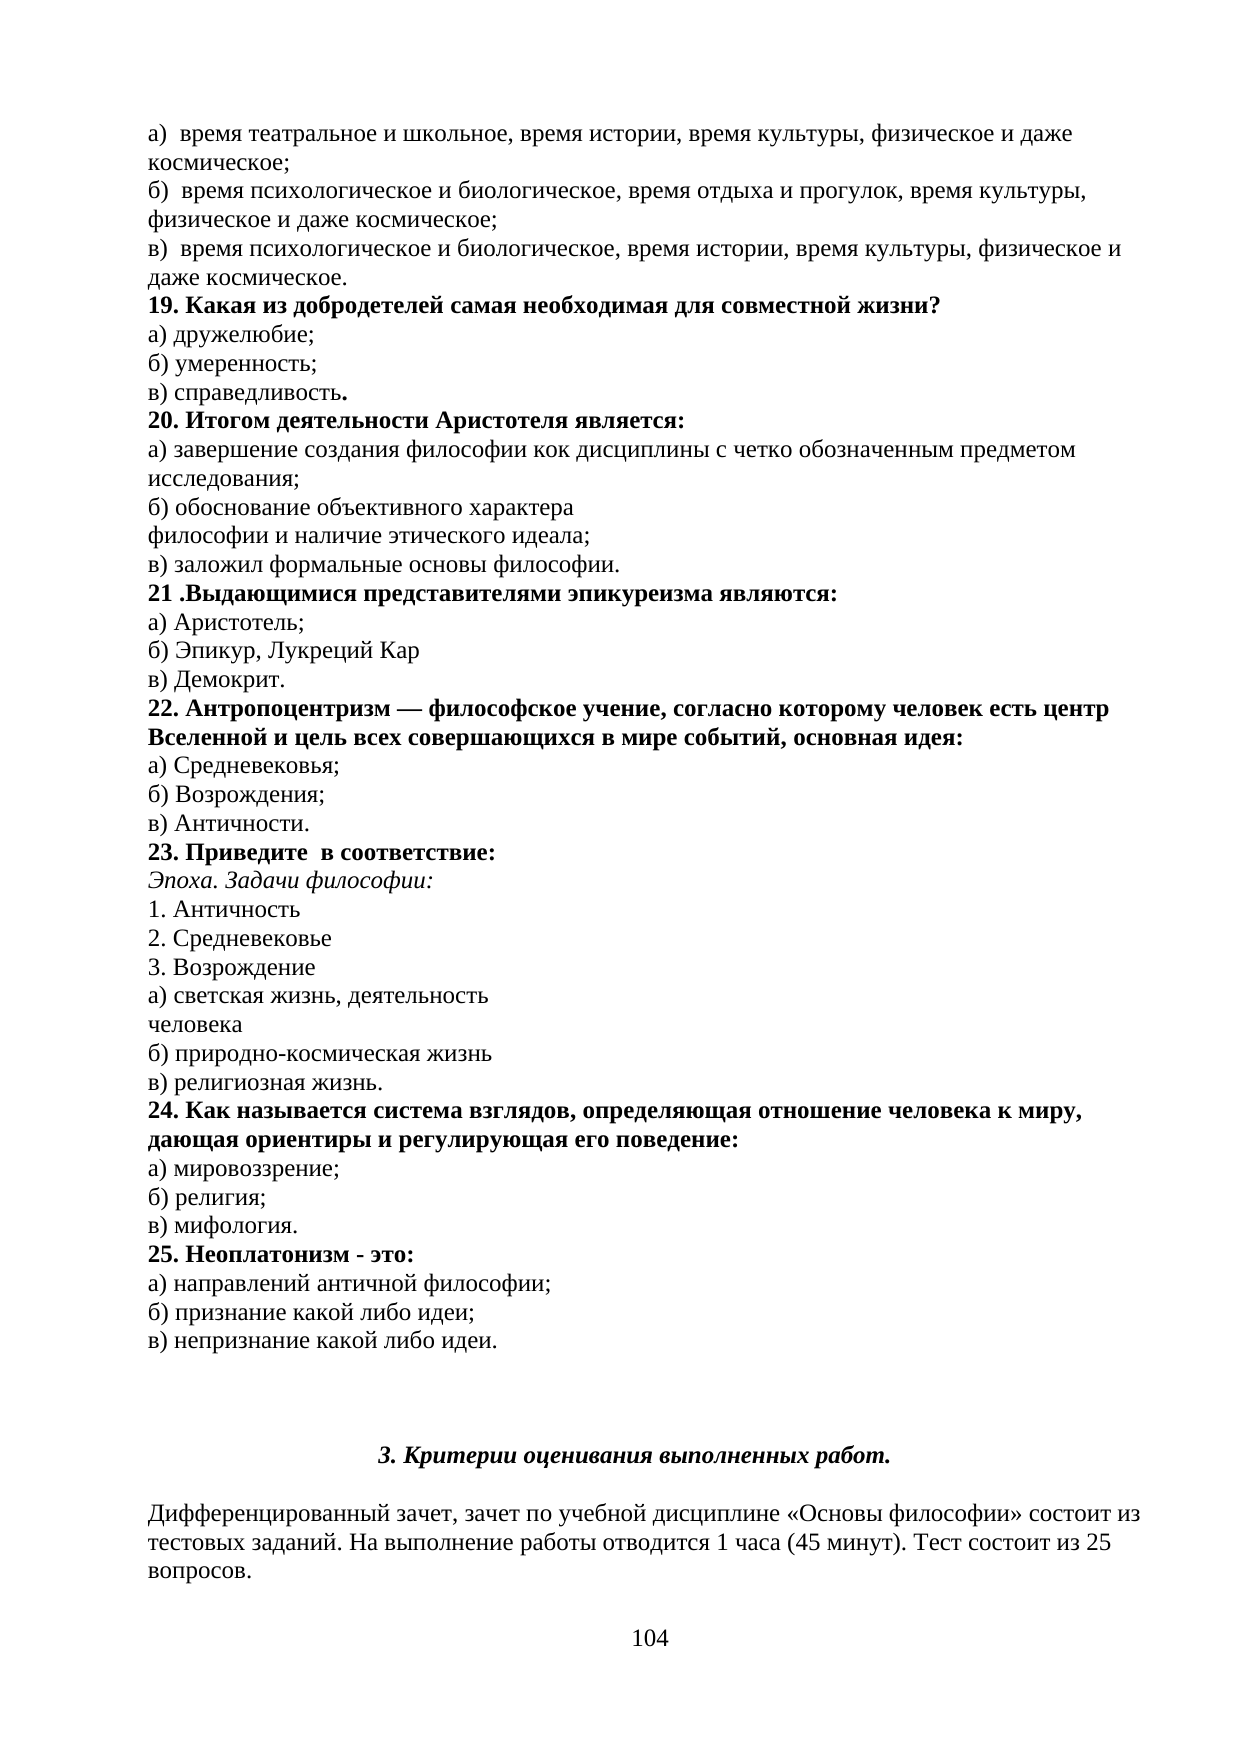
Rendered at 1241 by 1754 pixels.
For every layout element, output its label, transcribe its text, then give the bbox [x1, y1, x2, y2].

text б) время психологическое и биологическое, время отдыха и прогулок, время культуры, физическое и даже космическое; [148, 176, 1152, 233]
text 20. Итогом деятельности Аристотеля является: [148, 406, 1152, 434]
text 19. Какая из добродетелей самая необходимая для совместной жизни? [148, 291, 1152, 319]
text в) непризнание какой либо идеи. [148, 1326, 1152, 1354]
text Эпоха. Задачи философии: [148, 866, 1152, 894]
text б) умеренность; [148, 348, 1152, 377]
text в) Демокрит. [148, 664, 1152, 693]
text Дифференцированный зачет, зачет по учебной дисциплине «Основы философии» состоит из тестовых заданий. На выполнение работы отводится 1 часа (45 минут). Тест состоит из 25 вопросов. [148, 1498, 1152, 1584]
text а) направлений античной философии; [148, 1268, 1152, 1297]
text б) религия; [148, 1182, 1152, 1211]
text человека [148, 1009, 1152, 1038]
text 3. Критерии оценивания выполненных работ. [118, 1441, 1152, 1469]
text 25. Неоплатонизм - это: [148, 1239, 1152, 1268]
text б) обоснование объективного характера [148, 492, 1152, 521]
text а) дружелюбие; [148, 319, 1152, 348]
text 1. Античность [148, 894, 1152, 923]
text 3. Возрождение [148, 952, 1152, 981]
text 23. Приведите в соответствие: [148, 837, 1152, 866]
text в) Античности. [148, 808, 1152, 837]
text 24. Как называется система взглядов, определяющая отношение человека к миру, дающая ориентиры и регулирующая его поведение: [148, 1096, 1152, 1153]
text в) заложил формальные основы философии. [148, 549, 1152, 578]
text а) Аристотель; [148, 607, 1152, 636]
text б) признание какой либо идеи; [148, 1297, 1152, 1326]
text в) религиозная жизнь. [148, 1067, 1152, 1096]
text а) светская жизнь, деятельность [148, 981, 1152, 1009]
text в) время психологическое и биологическое, время истории, время культуры, физическое и даже космическое. [148, 233, 1152, 291]
text 22. Антропоцентризм — философское учение, согласно которому человек есть центр Вселенной и цель всех совершающихся в мире событий, основная идея: [793, 693, 1152, 751]
text а) мировоззрение; [148, 1153, 1152, 1182]
text философии и наличие этического идеала; [148, 521, 1152, 549]
text 21 .Выдающимися представителями эпикуреизма являются: [148, 578, 1152, 607]
text в) справедливость. [148, 377, 1152, 406]
text в) мифология. [148, 1211, 1152, 1239]
text а) время театральное и школьное, время истории, время культуры, физическое и даже космическое; [148, 118, 1152, 176]
text 2. Средневековье [148, 923, 1152, 952]
text б) Возрождения; [148, 779, 1152, 808]
text а) Средневековья; [148, 751, 1152, 779]
text б) Эпикур, Лукреций Кар [148, 636, 1152, 664]
text а) завершение создания философии кок дисциплины с четко обозначенным предметом исследования; [148, 434, 1152, 492]
text б) природно-космическая жизнь [148, 1038, 1152, 1067]
